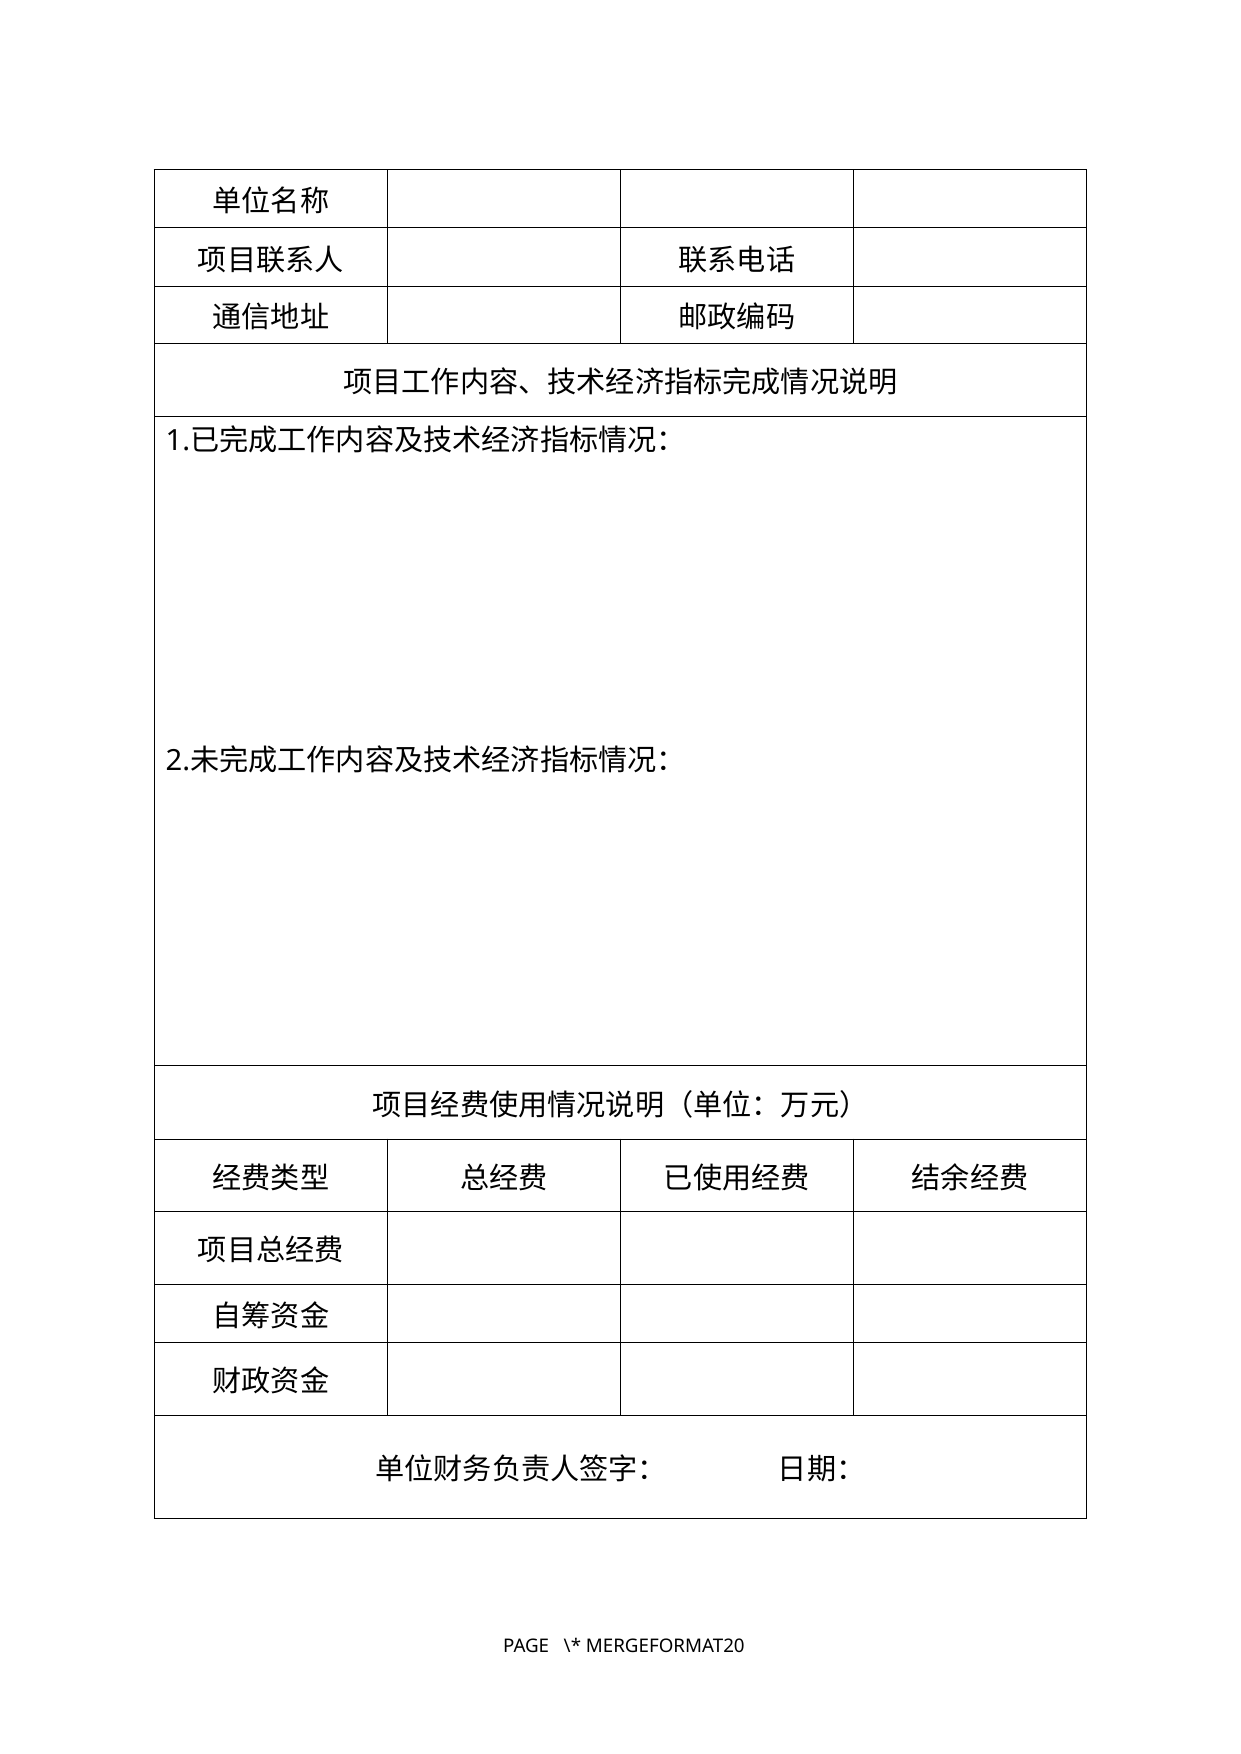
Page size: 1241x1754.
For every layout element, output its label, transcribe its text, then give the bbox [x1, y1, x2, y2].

table_cell 1.已完成工作内容及技术经济指标情况： 2.未完成工作内容及技术经济指标情况： [155, 417, 1086, 1065]
table_cell [854, 1343, 1086, 1415]
table_cell [854, 287, 1086, 343]
table_cell 经费类型 [155, 1140, 387, 1211]
table_cell 项目联系人 [155, 228, 387, 286]
table_cell [621, 1343, 853, 1415]
table_cell 总经费 [388, 1140, 620, 1211]
table_cell [621, 1212, 853, 1283]
table_cell 已使用经费 [621, 1140, 853, 1211]
table_cell 联系电话 [621, 228, 853, 286]
table_cell [854, 1285, 1086, 1342]
table_cell [388, 287, 620, 343]
table_header [854, 170, 1086, 227]
table_cell 单位财务负责人签字： 日期： [155, 1416, 1086, 1518]
table_cell [388, 1285, 620, 1342]
table_cell 项目总经费 [155, 1212, 387, 1283]
table_cell [854, 1212, 1086, 1283]
table_cell 通信地址 [155, 287, 387, 343]
table_cell 项目工作内容、技术经济指标完成情况说明 [155, 344, 1086, 416]
table_cell [621, 1285, 853, 1342]
table_header 单位名称 [155, 170, 387, 227]
table_cell [388, 1343, 620, 1415]
table_cell [388, 1212, 620, 1283]
table_cell 项目经费使用情况说明（单位：万元） [155, 1066, 1086, 1138]
table_cell [388, 228, 620, 286]
table_cell 结余经费 [854, 1140, 1086, 1211]
table_cell 财政资金 [155, 1343, 387, 1415]
table_header [388, 170, 620, 227]
table_cell 自筹资金 [155, 1285, 387, 1342]
table_header [621, 170, 853, 227]
table_cell [854, 228, 1086, 286]
table_cell 邮政编码 [621, 287, 853, 343]
